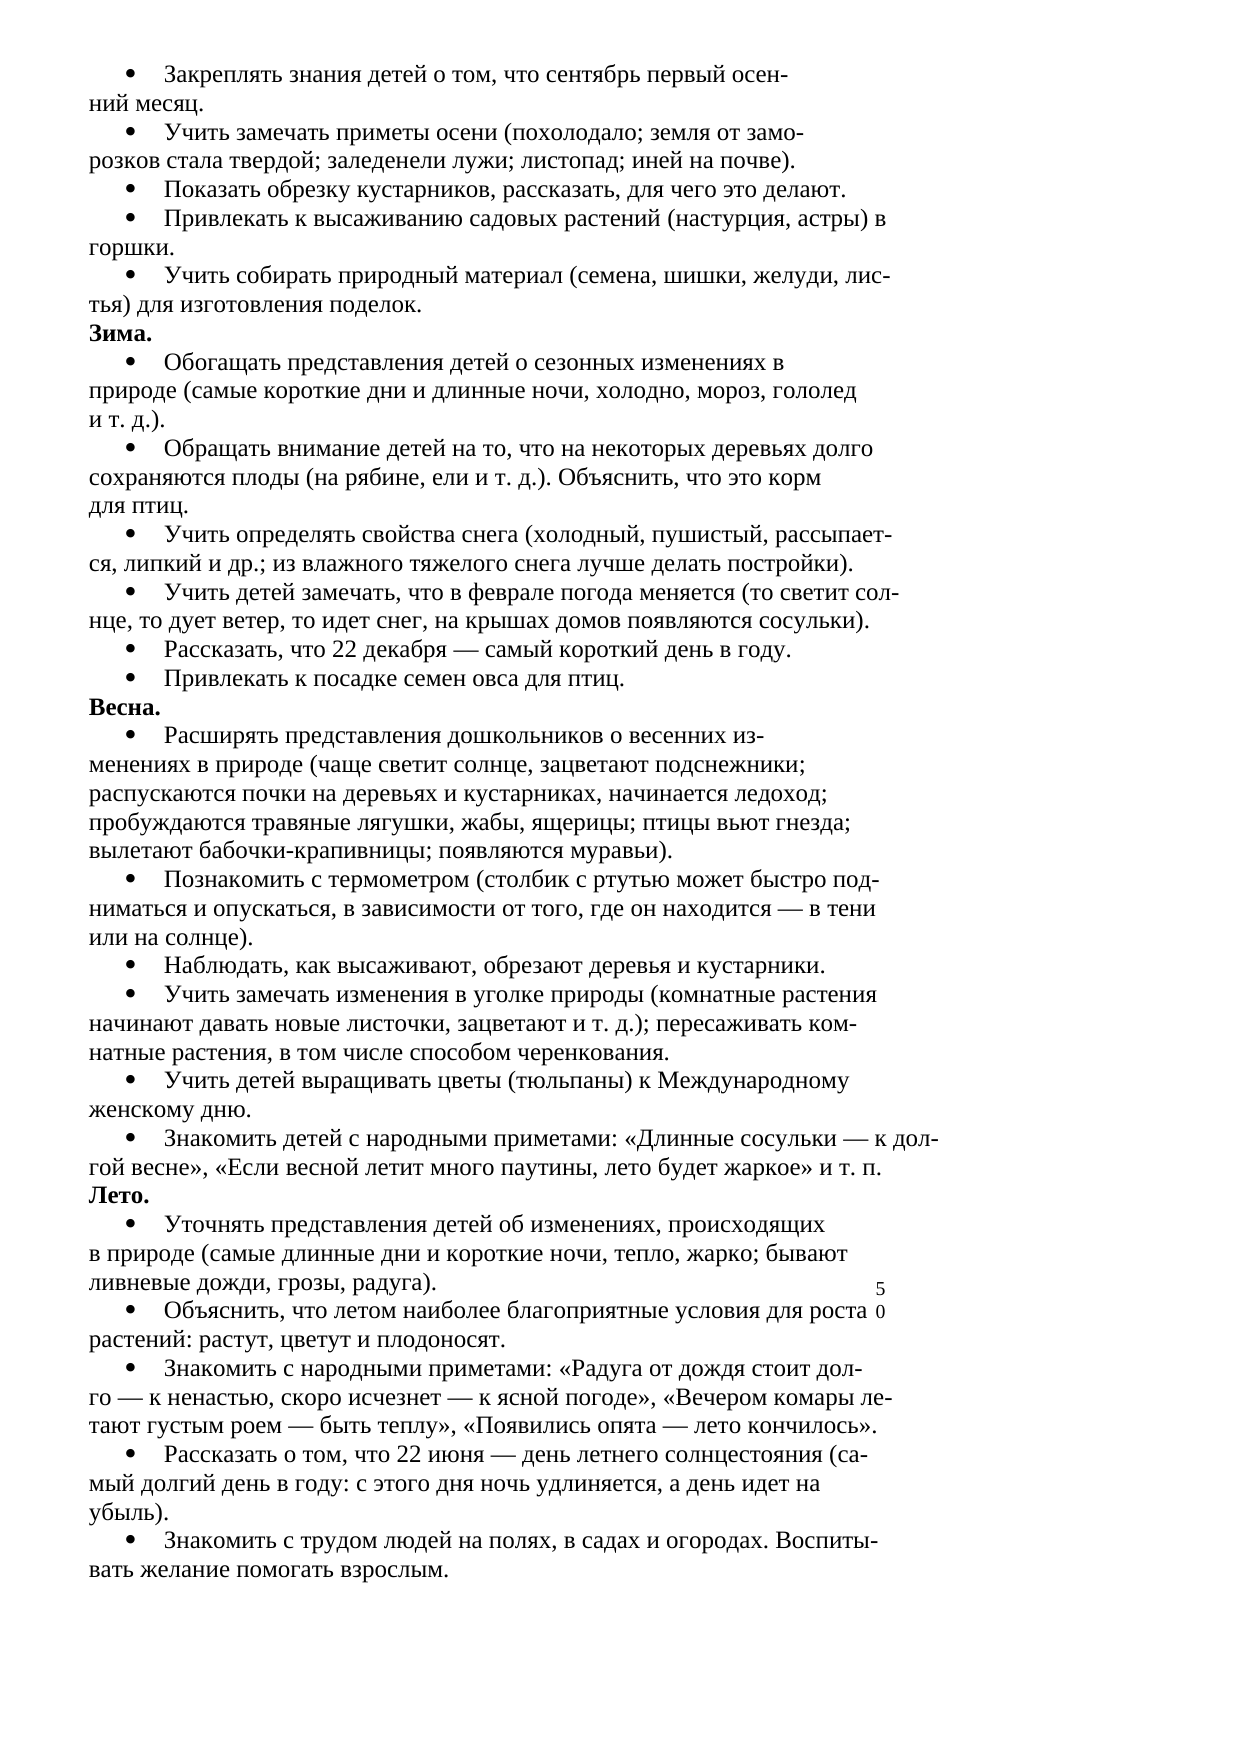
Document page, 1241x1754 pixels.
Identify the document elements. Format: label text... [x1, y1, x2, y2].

text распускаются почки на деревьях и кустарниках, начинается ледоход; [89, 778, 1166, 807]
text розков стала твердой; заледенели лужи; листопад; иней на почве). [89, 145, 1166, 174]
text менениях в природе (чаще светит солнце, зацветают подснежники; [89, 749, 1166, 778]
text Весна. [89, 692, 1166, 720]
text натные растения, в том числе способом черенкования. [89, 1037, 1166, 1065]
list Объяснить, что летом наиболее благоприятные условия для роста [126, 1295, 1166, 1324]
text тают густым роем — быть теплу», «Появились опята — лето кончилось». [89, 1410, 1166, 1439]
list Учить детей выращивать цветы (тюльпаны) к Международному [126, 1065, 1166, 1094]
list Закреплять знания детей о том, что сентябрь первый осен- [126, 59, 1166, 88]
text вать желание помогать взрослым. [89, 1554, 1166, 1583]
list Учить определять свойства снега (холодный, пушистый, рассыпает- [126, 519, 1166, 548]
list Обогащать представления детей о сезонных изменениях в [126, 347, 1166, 375]
text или на солнце). [89, 922, 1166, 950]
list Показать обрезку кустарников, рассказать, для чего это делают. [126, 174, 1166, 203]
text горшки. [89, 232, 1166, 260]
text сохраняются плоды (на рябине, ели и т. д.). Объяснить, что это корм [89, 462, 1166, 490]
text начинают давать новые листочки, зацветают и т. д.); пересаживать ком- [89, 1008, 1166, 1037]
list Учить детей замечать, что в феврале погода меняется (то светит сол- [126, 577, 1166, 605]
list Учить замечать изменения в уголке природы (комнатные растения [126, 979, 1166, 1008]
text убыль). [89, 1497, 1166, 1525]
list Знакомить детей с народными приметами: «Длинные сосульки — к дол- [126, 1123, 1166, 1152]
text ся, липкий и др.; из влажного тяжелого снега лучше делать постройки). [89, 548, 1166, 577]
list Учить замечать приметы осени (похолодало; земля от замо- [126, 117, 1166, 145]
list Рассказать о том, что 22 июня — день летнего солнцестояния (са- [126, 1439, 1166, 1468]
list Привлекать к высаживанию садовых растений (настурция, астры) в [126, 203, 1166, 232]
text тья) для изготовления поделок. [89, 289, 1166, 318]
list Рассказать, что 22 декабря — самый короткий день в году. [126, 634, 1166, 663]
list Познакомить с термометром (столбик с ртутью может быстро под- [126, 864, 1166, 893]
text ний месяц. [89, 88, 1166, 117]
text Лето. [89, 1180, 1166, 1209]
text растений: растут, цветут и плодоносят. [89, 1324, 1166, 1353]
text и т. д.). [89, 404, 1166, 433]
text для птиц. [89, 490, 1166, 519]
text ниматься и опускаться, в зависимости от того, где он находится — в тени [89, 893, 1166, 922]
list Знакомить с трудом людей на полях, в садах и огородах. Воспиты- [126, 1525, 1166, 1554]
text ливневые дожди, грозы, радуга). [89, 1267, 1166, 1295]
text мый долгий день в году: с этого дня ночь удлиняется, а день идет на [89, 1468, 1166, 1497]
text гой весне», «Если весной летит много паутины, лето будет жаркое» и т. п. [89, 1152, 1166, 1180]
text вылетают бабочки-крапивницы; появляются муравьи). [89, 835, 1166, 864]
text в природе (самые длинные дни и короткие ночи, тепло, жарко; бывают [89, 1238, 1166, 1267]
list Уточнять представления детей об изменениях, происходящих [126, 1209, 1166, 1238]
list Учить собирать природный материал (семена, шишки, желуди, лис- [126, 260, 1166, 289]
list Привлекать к посадке семен овса для птиц. [126, 663, 1166, 692]
list Наблюдать, как высаживают, обрезают деревья и кустарники. [126, 950, 1166, 979]
text Зима. [89, 318, 1166, 347]
text женскому дню. [89, 1094, 1166, 1123]
text го — к ненастью, скоро исчезнет — к ясной погоде», «Вечером комары ле- [89, 1382, 1166, 1410]
list Знакомить с народными приметами: «Радуга от дождя стоит дол- [126, 1353, 1166, 1382]
text природе (самые короткие дни и длинные ночи, холодно, мороз, гололед [89, 375, 1166, 404]
list Обращать внимание детей на то, что на некоторых деревьях долго [126, 433, 1166, 462]
text нце, то дует ветер, то идет снег, на крышах домов появляются сосульки). [89, 605, 1166, 634]
text пробуждаются травяные лягушки, жабы, ящерицы; птицы вьют гнезда; [89, 807, 1166, 835]
list Расширять представления дошкольников о весенних из- [126, 720, 1166, 749]
